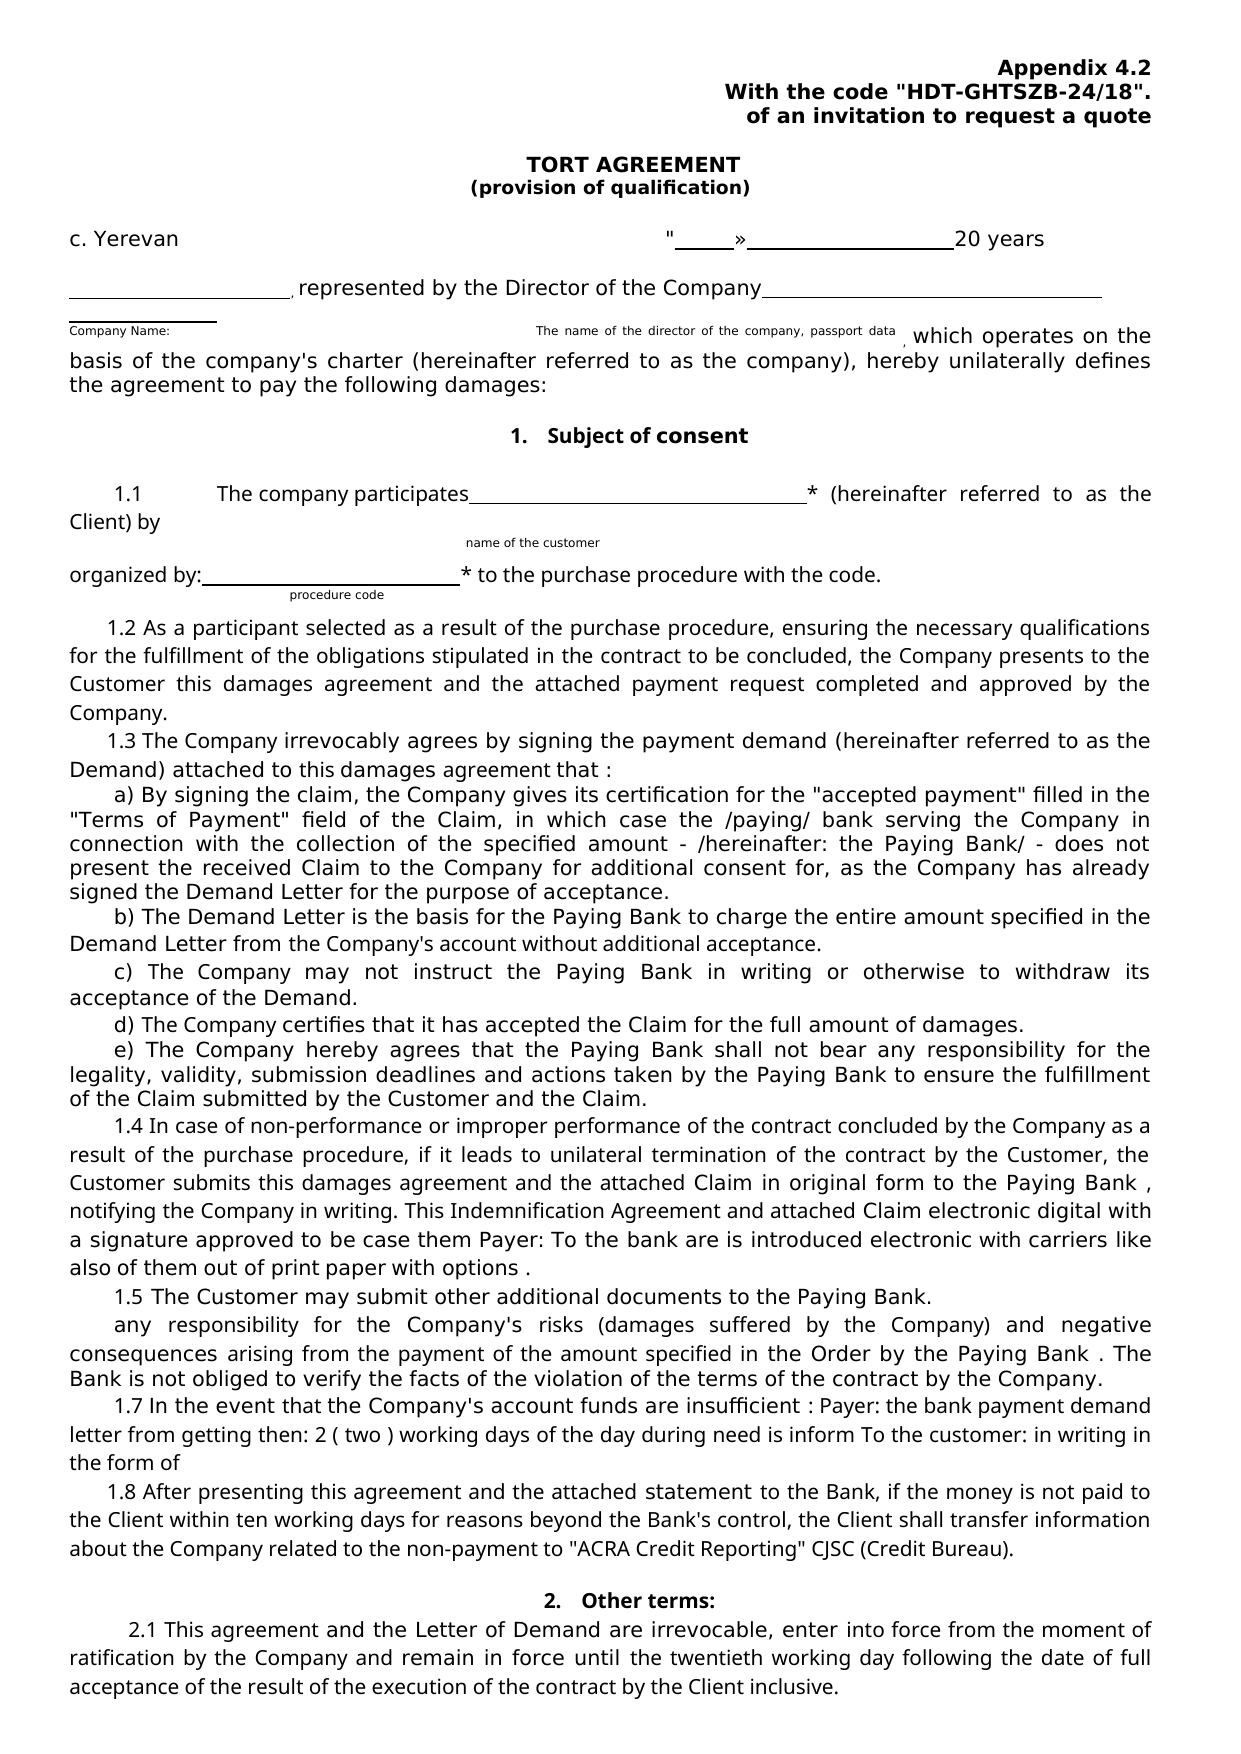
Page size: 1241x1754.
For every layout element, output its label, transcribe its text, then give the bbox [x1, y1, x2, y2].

text 1.4 In case of non-performance or improper performance of the contract concluded by the Company as a result of the purchase procedure, if it leads to unilateral termination of the contract by the Customer, the Customer submits this damages agreement and the attached Claim in original form to the Paying Bank , notifying the Company in writing. This Indemnification Agreement and attached Claim electronic digital with a signature approved to be case them Payer: To the bank are is introduced electronic with carriers like also of them out of print paper with options . [69, 1111, 1152, 1282]
text 1.7 In the event that the Company's account funds are insufficient : Payer: the bank payment demand letter from getting then: 2 ( two ) working days of the day during need is inform To the customer: in writing in the form of [69, 1392, 1152, 1477]
text b) The Demand Letter is the basis for the Paying Bank to charge the entire amount specified in the Demand Letter from the Company's account without additional acceptance. [69, 905, 1152, 957]
text 1.2 As a participant selected as a result of the purchase procedure, ensuring the necessary qualifications for the fulfillment of the obligations stipulated in the contract to be concluded, the Company presents to the Customer this damages agreement and the attached payment request completed and approved by the Company. [69, 613, 1152, 726]
text d) The Company certifies that it has accepted the Claim for the full amount of damages. [113, 1010, 1152, 1038]
text of an invitation to request a quote [69, 104, 1152, 128]
text With the code "HDT-GHTSZB-24/18". [69, 80, 1152, 104]
text c) The Company may not instruct the Paying Bank in writing or otherwise to withdraw its acceptance of the Demand. [69, 957, 1152, 1010]
list Subject of consent [107, 422, 1152, 450]
text 2.1 This agreement and the Letter of Demand are irrevocable, enter into force from the moment of ratification by the Company and remain in force until the twentieth working day following the date of full acceptance of the result of the execution of the contract by the Client inclusive. [69, 1615, 1152, 1700]
list The Customer may submit other additional documents to the Paying Bank. [113, 1282, 1152, 1310]
text c. Yerevan " » 20 years [69, 227, 1152, 252]
text e) The Company hereby agrees that the Paying Bank shall not bear any responsibility for the legality, validity, submission deadlines and actions taken by the Paying Bank to ensure the fulfillment of the Claim submitted by the Customer and the Claim. [69, 1038, 1152, 1111]
text a) By signing the claim, the Company gives its certification for the "accepted payment" filled in the "Terms of Payment" field of the Claim, in which case the /paying/ bank serving the Company in connection with the collection of the specified amount - /hereinafter: the Paying Bank/ - does not present the received Claim to the Company for additional consent for, as the Company has already signed the Demand Letter for the purpose of acceptance. [69, 783, 1152, 905]
text (provision of qualification) [69, 177, 1152, 199]
text , represented by the Director of the Company [69, 276, 1152, 324]
text 1.8 After presenting this agreement and the attached statement to the Bank, if the money is not paid to the Client within ten working days for reasons beyond the Bank's control, the Client shall transfer information about the Company related to the non-payment to "ACRA Credit Reporting" CJSC (Credit Bureau). [69, 1477, 1152, 1562]
text any responsibility for the Company's risks (damages suffered by the Company) and negative consequences arising from the payment of the amount specified in the Order by the Paying Bank . The Bank is not obliged to verify the facts of the violation of the terms of the contract by the Company. [69, 1310, 1152, 1392]
text Appendix 4.2 [69, 56, 1152, 80]
text Company Name: The name of the director of the company, passport data , which operates on the basis of the company's charter (hereinafter referred to as the company), hereby unilaterally defines the agreement to pay the following damages: [69, 324, 1152, 397]
list The company participates * (hereinafter referred to as the Client) by [69, 479, 1152, 536]
list Other terms: [107, 1586, 1152, 1615]
text organized by: * to the purchase procedure with the code. [69, 560, 1152, 588]
text 1.3 The Company irrevocably agrees by signing the payment demand (hereinafter referred to as the Demand) attached to this damages agreement that : [69, 726, 1152, 783]
text procedure code [113, 588, 1152, 613]
text TORT AGREEMENT [69, 153, 1152, 177]
text name of the customer [113, 536, 1152, 560]
